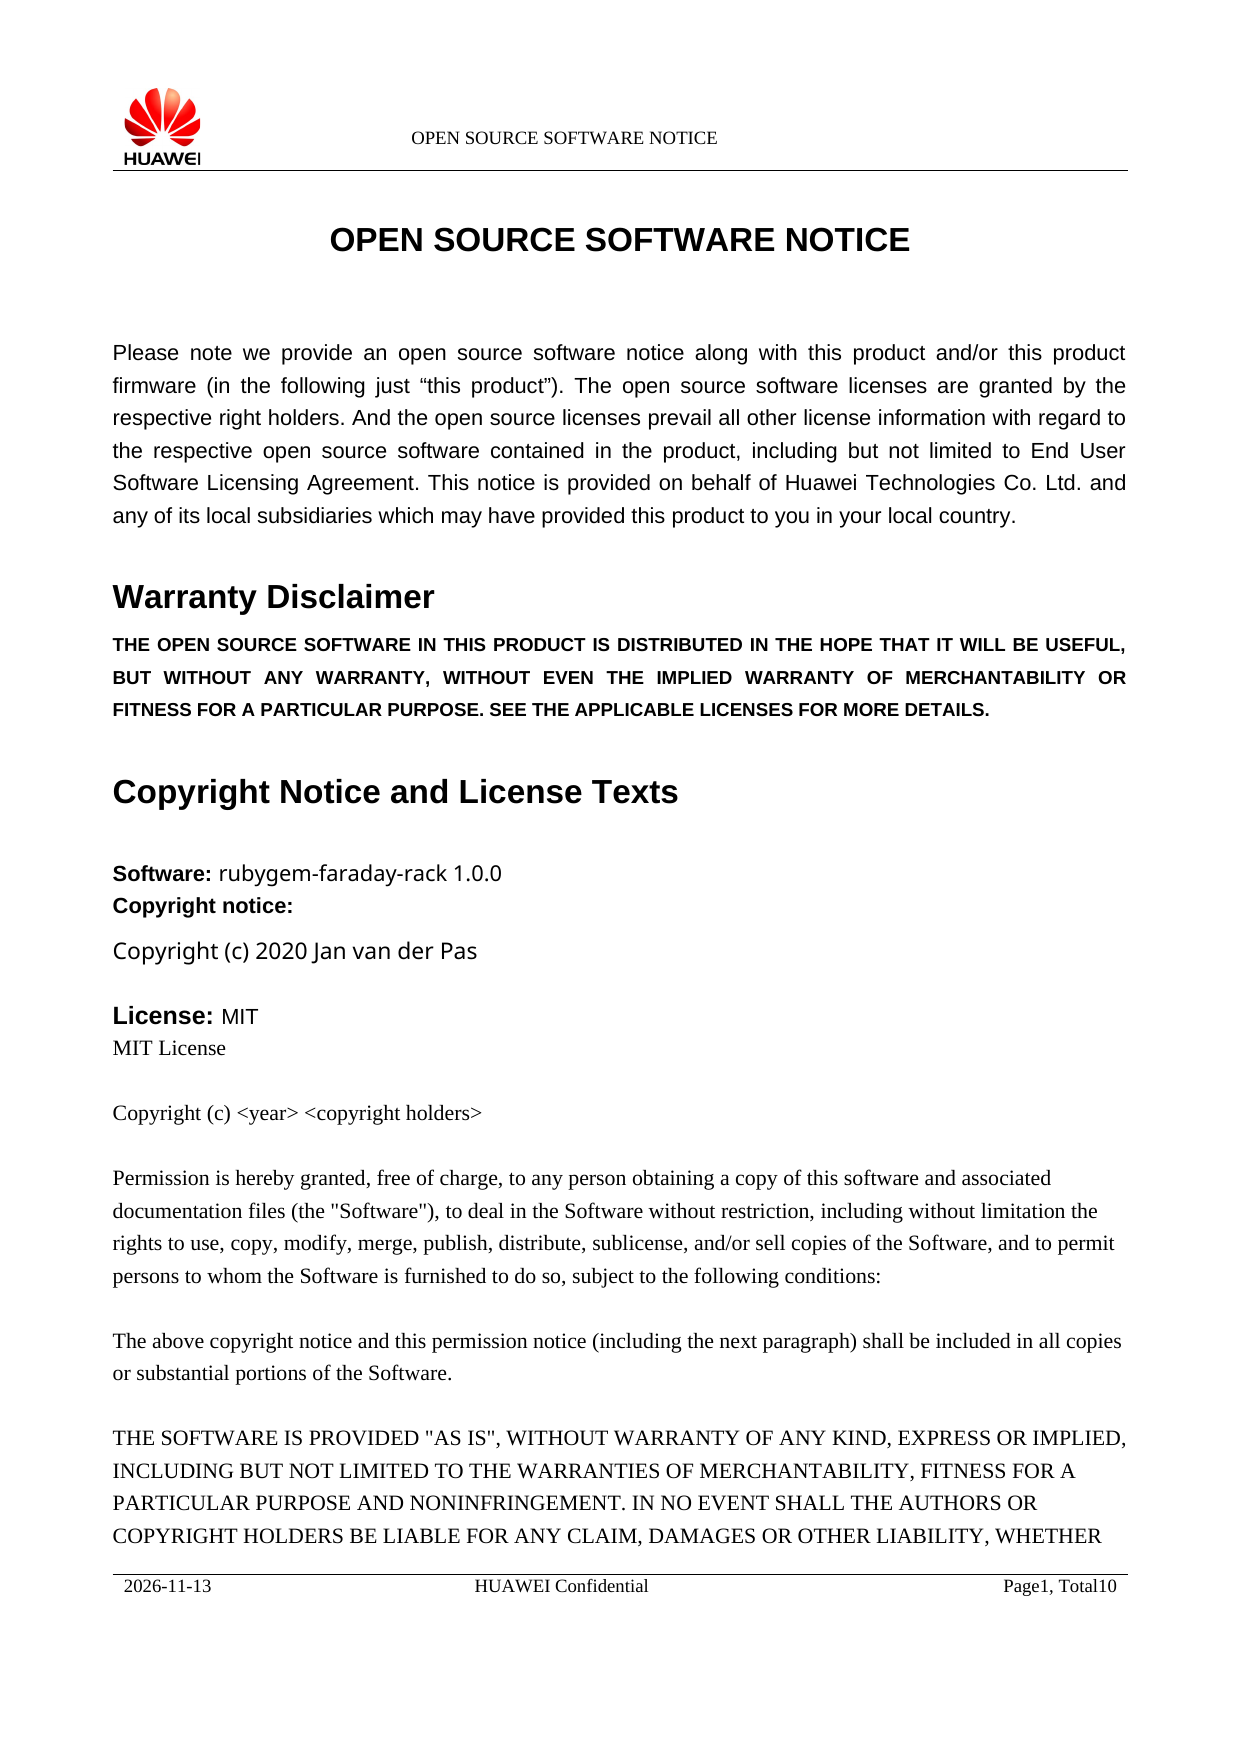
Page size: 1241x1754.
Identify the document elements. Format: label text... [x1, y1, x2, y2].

text Copyright (c) 2020 Jan van der Pas [112, 934, 1128, 999]
text Copyright notice: [112, 889, 1128, 921]
title Software: rubygem-faraday-rack 1.0.0 [112, 856, 1128, 889]
text License: MIT [112, 999, 1128, 1031]
text Copyright Notice and License Texts [112, 759, 1128, 824]
text OPEN SOURCE SOFTWARE NOTICE [112, 206, 1128, 271]
picture [124, 88, 201, 165]
text Warranty Disclaimer [112, 564, 1128, 629]
text The open source software in this product is distributed in the hope that it will be useful, but WITHOUT ANY WARRANTY, without even the implied warranty of MERCHANTABILITY or FITNESS FOR A PARTICULAR PURPOSE. See the applicable licenses for more details. [112, 629, 1128, 726]
text Please note we provide an open source software notice along with this product and/or this product firmware (in the following just “this product”). The open source software licenses are granted by the respective right holders. And the open source licenses prevail all other license information with regard to the respective open source software contained in the product, including but not limited to End User Software Licensing Agreement. This notice is provided on behalf of Huawei Technologies Co. Ltd. and any of its local subsidiaries which may have provided this product to you in your local country. [112, 336, 1128, 531]
